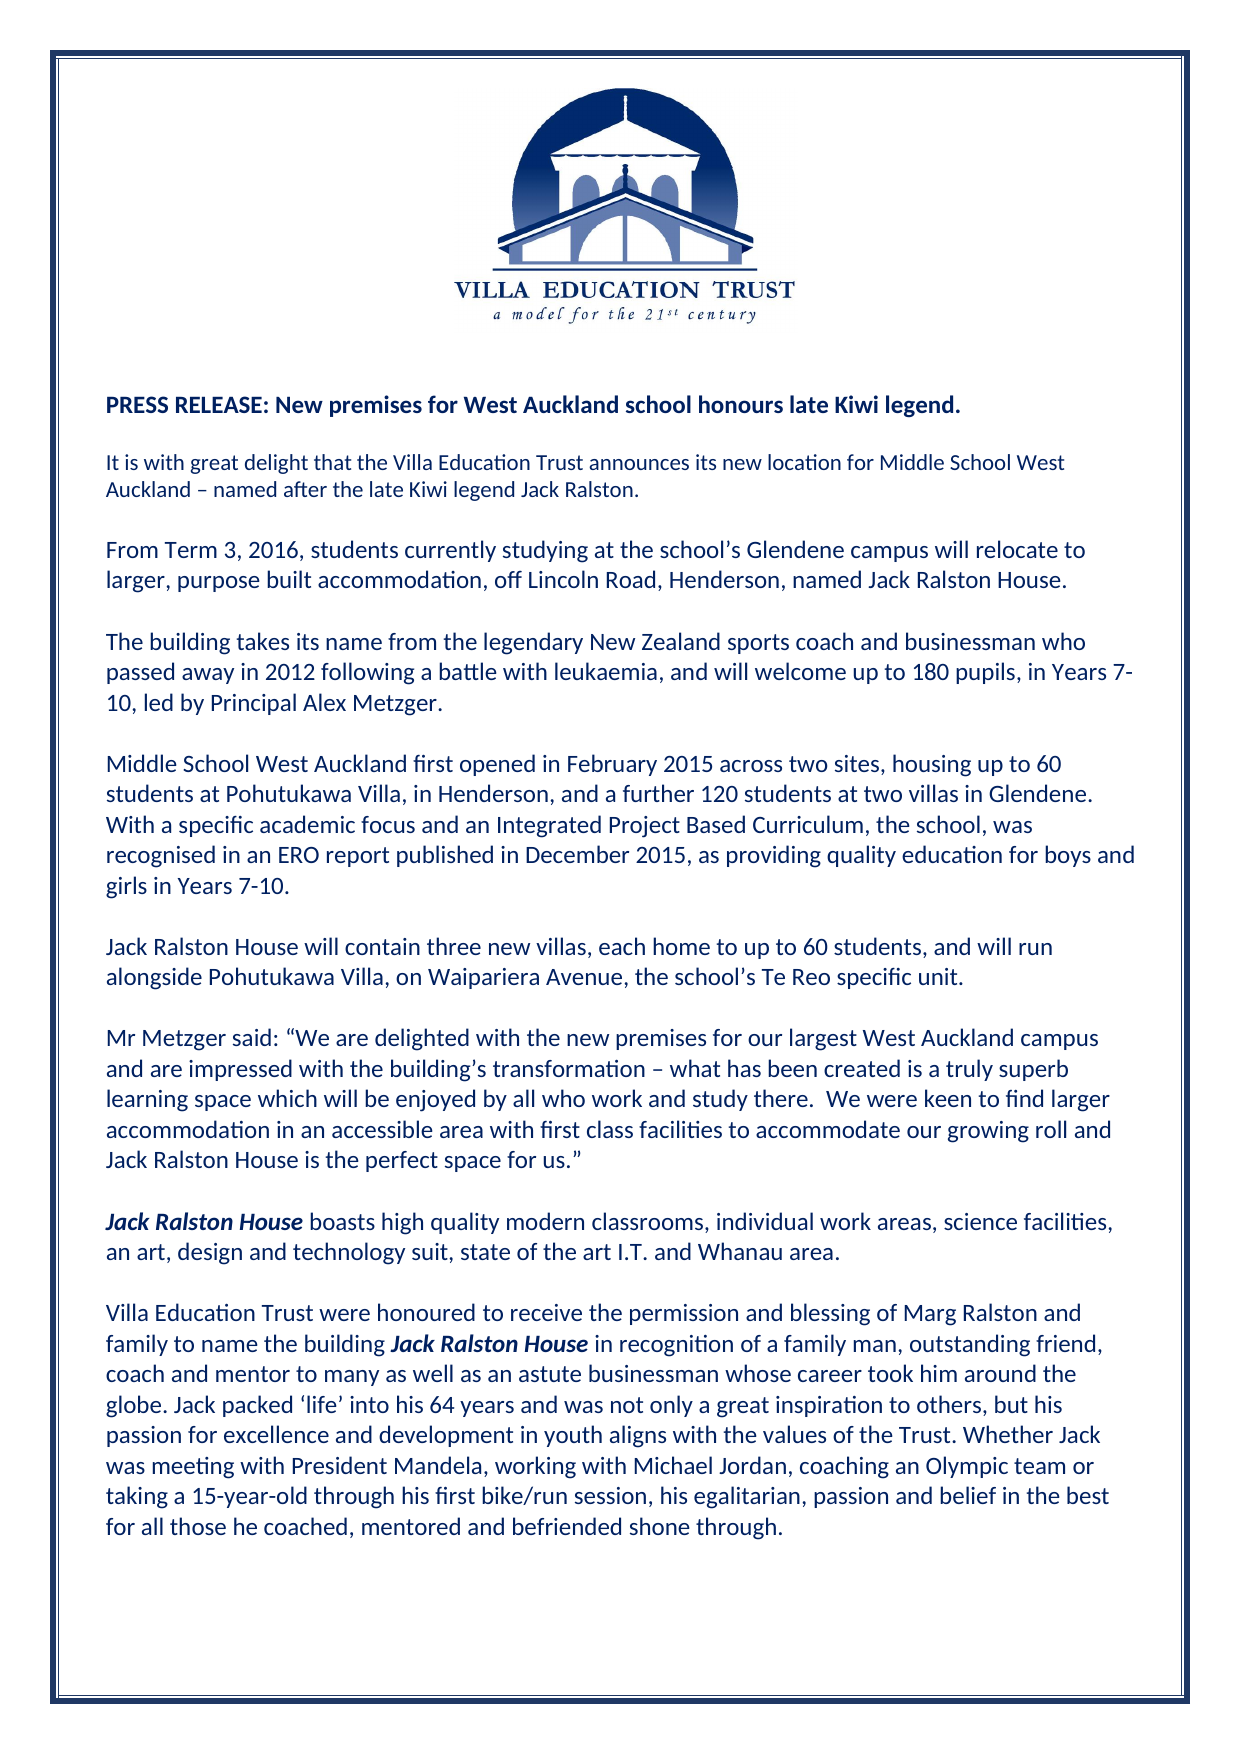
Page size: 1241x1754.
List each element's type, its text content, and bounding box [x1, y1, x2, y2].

text Mr Metzger said: “We are delighted with the new premises for our largest West Auckland campus and are impressed with the building’s transformation – what has been created is a truly superb learning space which will be enjoyed by all who work and study there. We were keen to find larger accommodation in an accessible area with first class facilities to accommodate our growing roll and Jack Ralston House is the perfect space for us.” [106, 1022, 1137, 1175]
picture [454, 88, 798, 333]
text Jack Ralston House boasts high quality modern classrooms, individual work areas, science facilities, an art, design and technology suit, state of the art I.T. and Whanau area. [106, 1206, 1137, 1267]
text The building takes its name from the legendary New Zealand sports coach and businessman who passed away in 2012 following a battle with leukaemia, and will welcome up to 180 pupils, in Years 7-10, led by Principal Alex Metzger. [106, 626, 1137, 717]
text It is with great delight that the Villa Education Trust announces its new location for Middle School West Auckland – named after the late Kiwi legend Jack Ralston. [106, 448, 1137, 504]
text Villa Education Trust were honoured to receive the permission and blessing of Marg Ralston and family to name the building Jack Ralston House in recognition of a family man, outstanding friend, coach and mentor to many as well as an astute businessman whose career took him around the globe. Jack packed ‘life’ into his 64 years and was not only a great inspiration to others, but his passion for excellence and development in youth aligns with the values of the Trust. Whether Jack was meeting with President Mandela, working with Michael Jordan, coaching an Olympic team or taking a 15-year-old through his first bike/run session, his egalitarian, passion and belief in the best for all those he coached, mentored and befriended shone through. [106, 1297, 1137, 1541]
text Middle School West Auckland first opened in February 2015 across two sites, housing up to 60 students at Pohutukawa Villa, in Henderson, and a further 120 students at two villas in Glendene. With a specific academic focus and an Integrated Project Based Curriculum, the school, was recognised in an ERO report published in December 2015, as providing quality education for boys and girls in Years 7-10. [106, 748, 1137, 900]
text Jack Ralston House will contain three new villas, each home to up to 60 students, and will run alongside Pohutukawa Villa, on Waipariera Avenue, the school’s Te Reo specific unit. [106, 931, 1137, 992]
text PRESS RELEASE: New premises for West Auckland school honours late Kiwi legend. [106, 389, 1137, 419]
text From Term 3, 2016, students currently studying at the school’s Glendene campus will relocate to larger, purpose built accommodation, off Lincoln Road, Henderson, named Jack Ralston House. [106, 534, 1137, 595]
